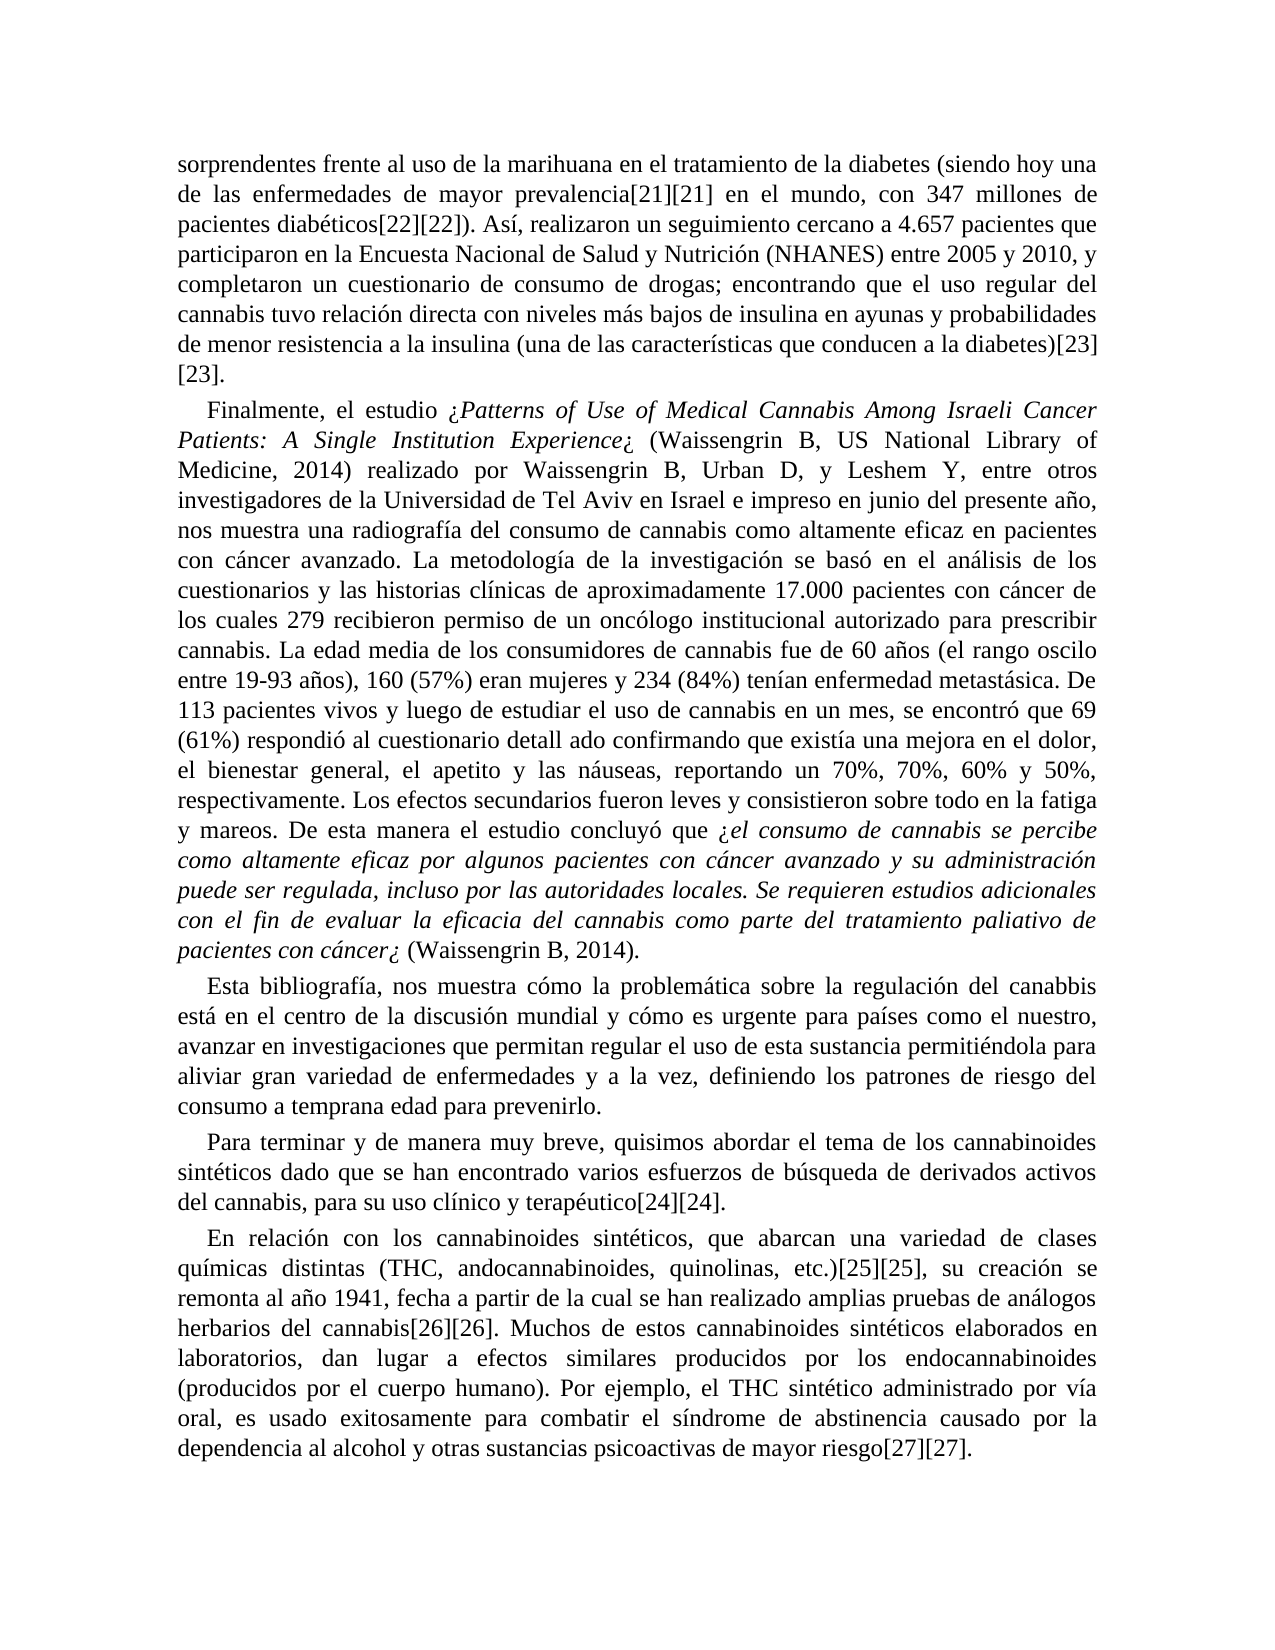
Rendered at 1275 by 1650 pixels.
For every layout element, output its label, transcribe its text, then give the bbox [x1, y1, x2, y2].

text En relación con los cannabinoides sintéticos, que abarcan una variedad de clases químicas distintas (THC, andocannabinoides, quinolinas, etc.)[25][25], su creación se remonta al año 1941, fecha a partir de la cual se han realizado amplias pruebas de análogos herbarios del cannabis[26][26]. Muchos de estos cannabinoides sintéticos elaborados en laboratorios, dan lugar a efectos similares producidos por los endocannabinoides (producidos por el cuerpo humano). Por ejemplo, el THC sintético administrado por vía oral, es usado exitosamente para combatir el síndrome de abstinencia causado por la dependencia al alcohol y otras sustancias psicoactivas de mayor riesgo[27][27]. [177, 1221, 1098, 1461]
text Para terminar y de manera muy breve, quisimos abordar el tema de los cannabinoides sintéticos dado que se han encontrado varios esfuerzos de búsqueda de derivados activos del cannabis, para su uso clínico y terapéutico[24][24]. [177, 1125, 1098, 1215]
text Finalmente, el estudio ¿Patterns of Use of Medical Cannabis Among Israeli Cancer Patients: A Single Institution Experience¿ (Waissengrin B, US National Library of Medicine, 2014) realizado por Waissengrin B, Urban D, y Leshem Y, entre otros investigadores de la Universidad de Tel Aviv en Israel e impreso en junio del presente año, nos muestra una radiografía del consumo de cannabis como altamente eficaz en pacientes con cáncer avanzado. La metodología de la investigación se basó en el análisis de los cuestionarios y las historias clínicas de aproximadamente 17.000 pacientes con cáncer de los cuales 279 recibieron permiso de un oncólogo institucional autorizado para prescribir cannabis. La edad media de los consumidores de cannabis fue de 60 años (el rango oscilo entre 19-93 años), 160 (57%) eran mujeres y 234 (84%) tenían enfermedad metastásica. De 113 pacientes vivos y luego de estudiar el uso de cannabis en un mes, se encontró que 69 (61%) respondió al cuestionario detall ado confirmando que existía una mejora en el dolor, el bienestar general, el apetito y las náuseas, reportando un 70%, 70%, 60% y 50%, respectivamente. Los efectos secundarios fueron leves y consistieron sobre todo en la fatiga y mareos. De esta manera el estudio concluyó que ¿el consumo de cannabis se percibe como altamente eficaz por algunos pacientes con cáncer avanzado y su administración puede ser regulada, incluso por las autoridades locales. Se requieren estudios adicionales con el fin de evaluar la eficacia del cannabis como parte del tratamiento paliativo de pacientes con cáncer¿ (Waissengrin B, 2014). [177, 393, 1098, 963]
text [177, 148, 1098, 388]
text Esta bibliografía, nos muestra cómo la problemática sobre la regulación del canabbis está en el centro de la discusión mundial y cómo es urgente para países como el nuestro, avanzar en investigaciones que permitan regular el uso de esta sustancia permitiéndola para aliviar gran variedad de enfermedades y a la vez, definiendo los patrones de riesgo del consumo a temprana edad para prevenirlo. [177, 969, 1098, 1119]
